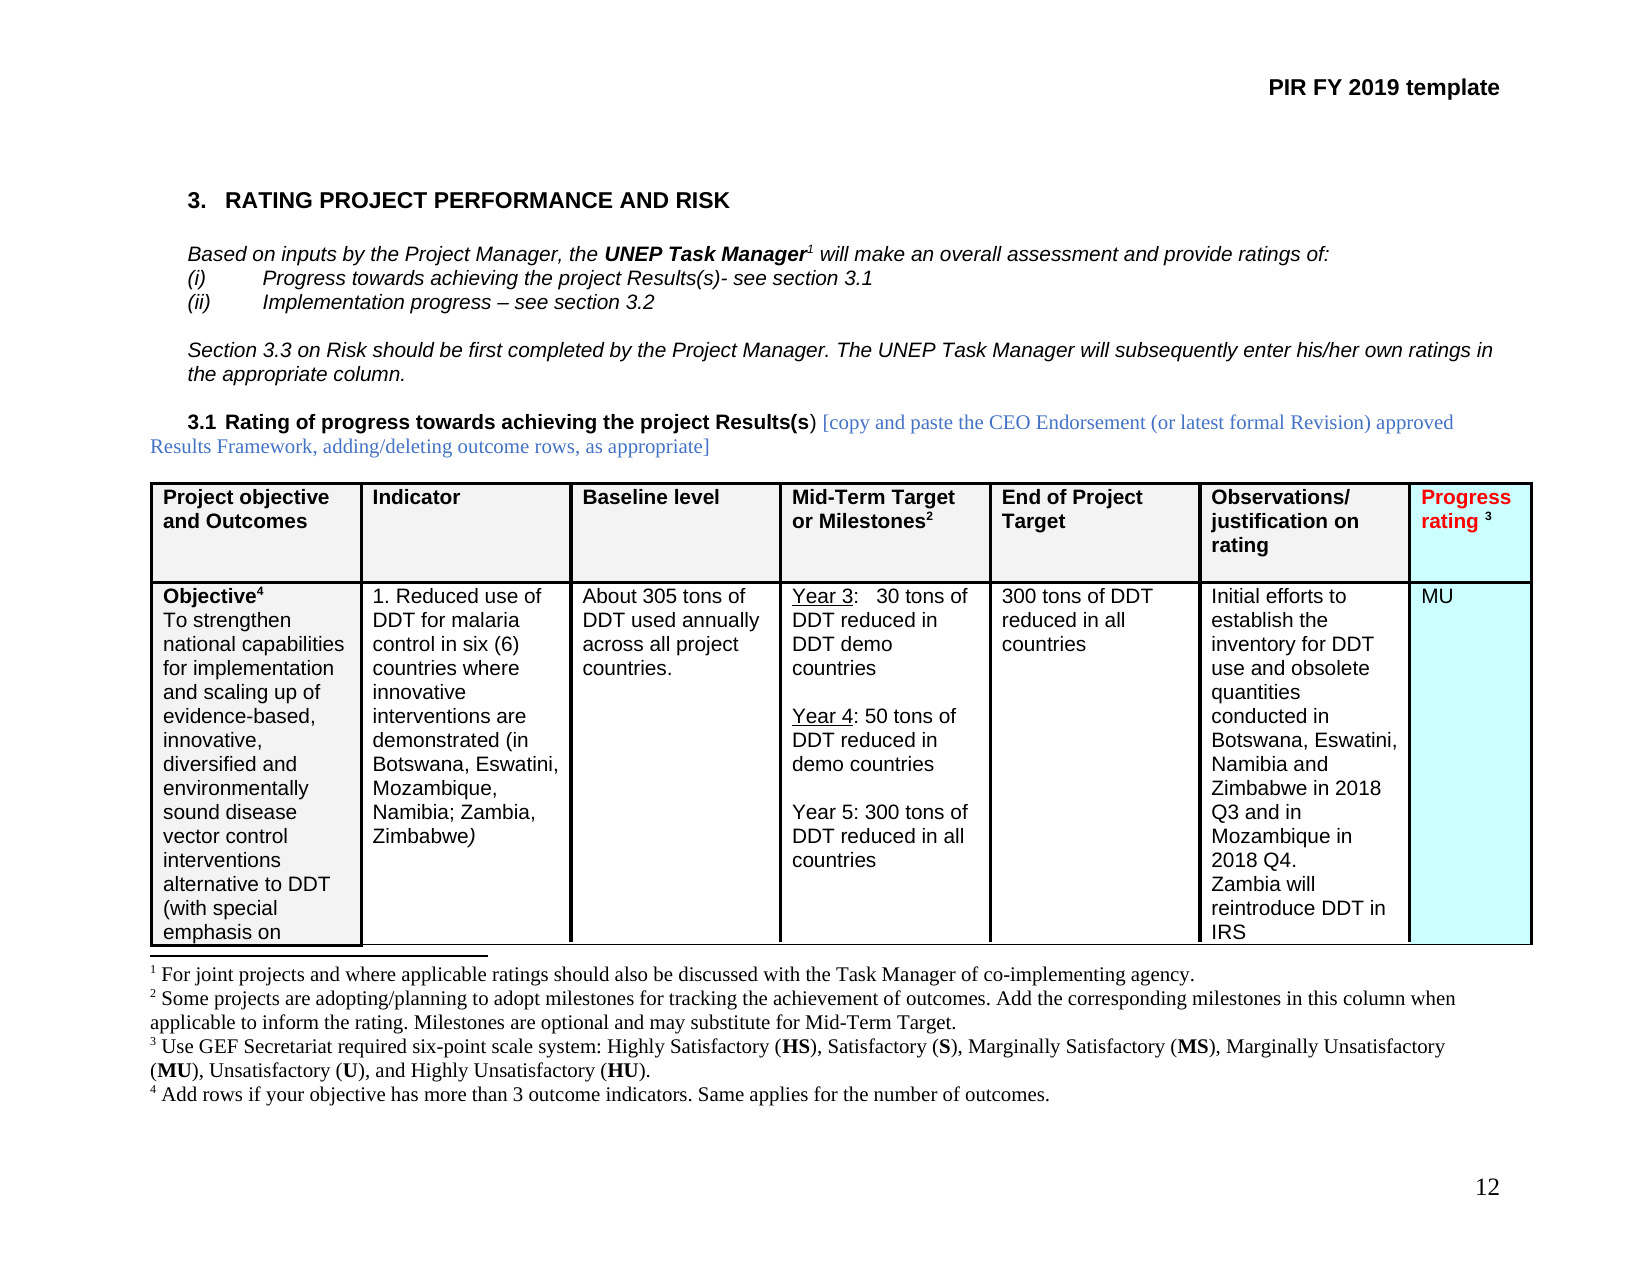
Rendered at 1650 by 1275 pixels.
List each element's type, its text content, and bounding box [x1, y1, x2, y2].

list Implementation progress – see section 3.2 [187, 290, 1500, 314]
table_header End of Project Target [992, 485, 1198, 581]
table_header Progress rating [1411, 485, 1530, 581]
table_header Project objective and Outcomes [153, 485, 360, 581]
table_header Baseline level [573, 485, 779, 581]
table_cell 300 tons of DDT reduced in all countries [990, 584, 1200, 944]
table_cell MU [1410, 584, 1530, 944]
table_cell About 305 tons of DDT used annually across all project countries. [571, 584, 781, 944]
table_header Mid-Term Target or Milestones [782, 485, 989, 581]
table_header Observations/ justification on rating [1202, 485, 1408, 581]
list Progress towards achieving the project Results(s)- see section 3.1 [187, 266, 1500, 290]
table_header Indicator [363, 485, 569, 581]
list RATING PROJECT PERFORMANCE AND RISK [187, 187, 1500, 213]
text Section 3.3 on Risk should be first completed by the Project Manager. The UNEP Task Manager will subsequently enter his/her own ratings in the appropriate column. [187, 338, 1500, 386]
table_cell Year 3: 30 tons of DDT reduced in DDT demo countries Year 4: 50 tons of DDT reduced in demo countries Year 5: 300 tons of DDT reduced in all countries [781, 584, 990, 944]
text Based on inputs by the Project Manager, the UNEP Task Manager will make an overall assessment and provide ratings of: [187, 242, 1500, 266]
list 3.1 Rating of progress towards achieving the project Results(s) [copy and paste the CEO Endorsement (or latest formal Revision) approved Results Framework, adding/deleting outcome rows, as appropriate] [150, 410, 1500, 458]
table_cell 1. Reduced use of DDT for malaria control in six (6) countries where innovative interventions are demonstrated (in Botswana, Eswatini, Mozambique, Namibia; Zambia, Zimbabwe) [363, 584, 571, 944]
table_cell Initial efforts to establish the inventory for DDT use and obsolete quantities conducted in Botswana, Eswatini, Namibia and Zimbabwe in 2018 Q3 and in Mozambique in 2018 Q4. Zambia will reintroduce DDT in IRS [1200, 584, 1410, 944]
